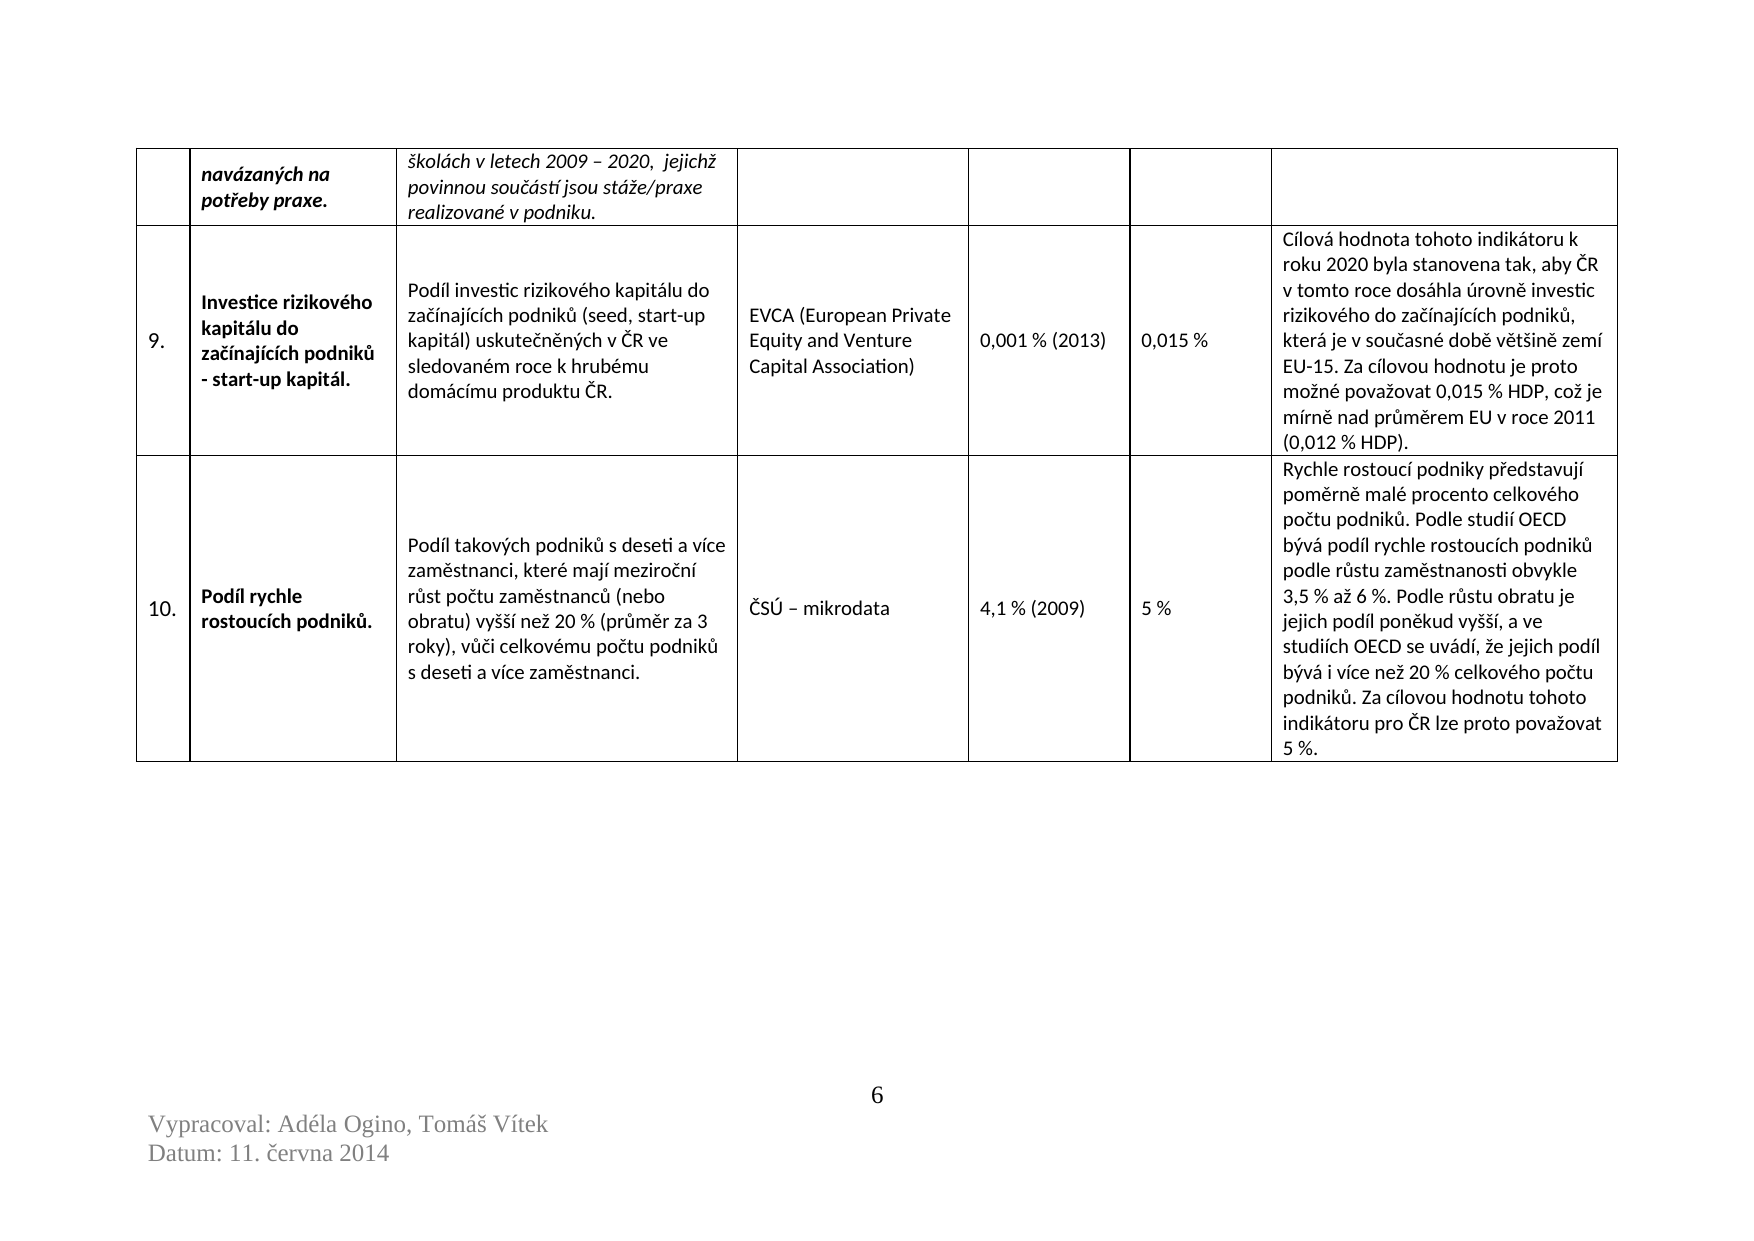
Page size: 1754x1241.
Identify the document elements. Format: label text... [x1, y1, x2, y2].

table_cell Investice rizikového kapitálu do začínajících podniků - start-up kapitál. [191, 226, 396, 455]
table_cell 0,001 % (2013) [969, 226, 1129, 455]
table_cell Cílová hodnota tohoto indikátoru k roku 2020 byla stanovena tak, aby ČR v tomto roce dosáhla úrovně investic rizikového do začínajících podniků, která je v současné době většině zemí EU-15. Za cílovou hodnotu je proto možné považovat 0,015 % HDP, což je mírně nad průměrem EU v roce 2011 (0,012 % HDP). [1272, 226, 1617, 455]
table_cell 0,015 % [1131, 226, 1271, 455]
table_cell Podíl investic rizikového kapitálu do začínajících podniků (seed, start-up kapitál) uskutečněných v ČR ve sledovaném roce k hrubému domácímu produktu ČR. [397, 226, 737, 455]
table_cell Rychle rostoucí podniky představují poměrně malé procento celkového počtu podniků. Podle studií OECD bývá podíl rychle rostoucích podniků podle růstu zaměstnanosti obvykle 3,5 % až 6 %. Podle růstu obratu je jejich podíl poněkud vyšší, a ve studiích OECD se uvádí, že jejich podíl bývá i více než 20 % celkového počtu podniků. Za cílovou hodnotu tohoto indikátoru pro ČR lze proto považovat 5 %. [1272, 456, 1617, 761]
table_cell 9. [137, 226, 189, 455]
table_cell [397, 149, 737, 225]
table_cell 10. [137, 456, 189, 761]
table_cell ČSÚ – mikrodata [738, 456, 968, 761]
table_cell [137, 149, 189, 225]
table_cell [1272, 149, 1617, 225]
table_cell Podíl rychle rostoucích podniků. [191, 456, 396, 761]
table_cell [969, 149, 1129, 225]
table_cell 4,1 % (2009) [969, 456, 1129, 761]
table_cell [738, 149, 968, 225]
table_cell EVCA (European Private Equity and Venture Capital Association) [738, 226, 968, 455]
table_cell 5 % [1131, 456, 1271, 761]
table_cell [1131, 149, 1271, 225]
table_cell Podíl takových podniků s deseti a více zaměstnanci, které mají meziroční růst počtu zaměstnanců (nebo obratu) vyšší než 20 % (průměr za 3 roky), vůči celkovému počtu podniků s deseti a více zaměstnanci. [397, 456, 737, 761]
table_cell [191, 149, 396, 225]
